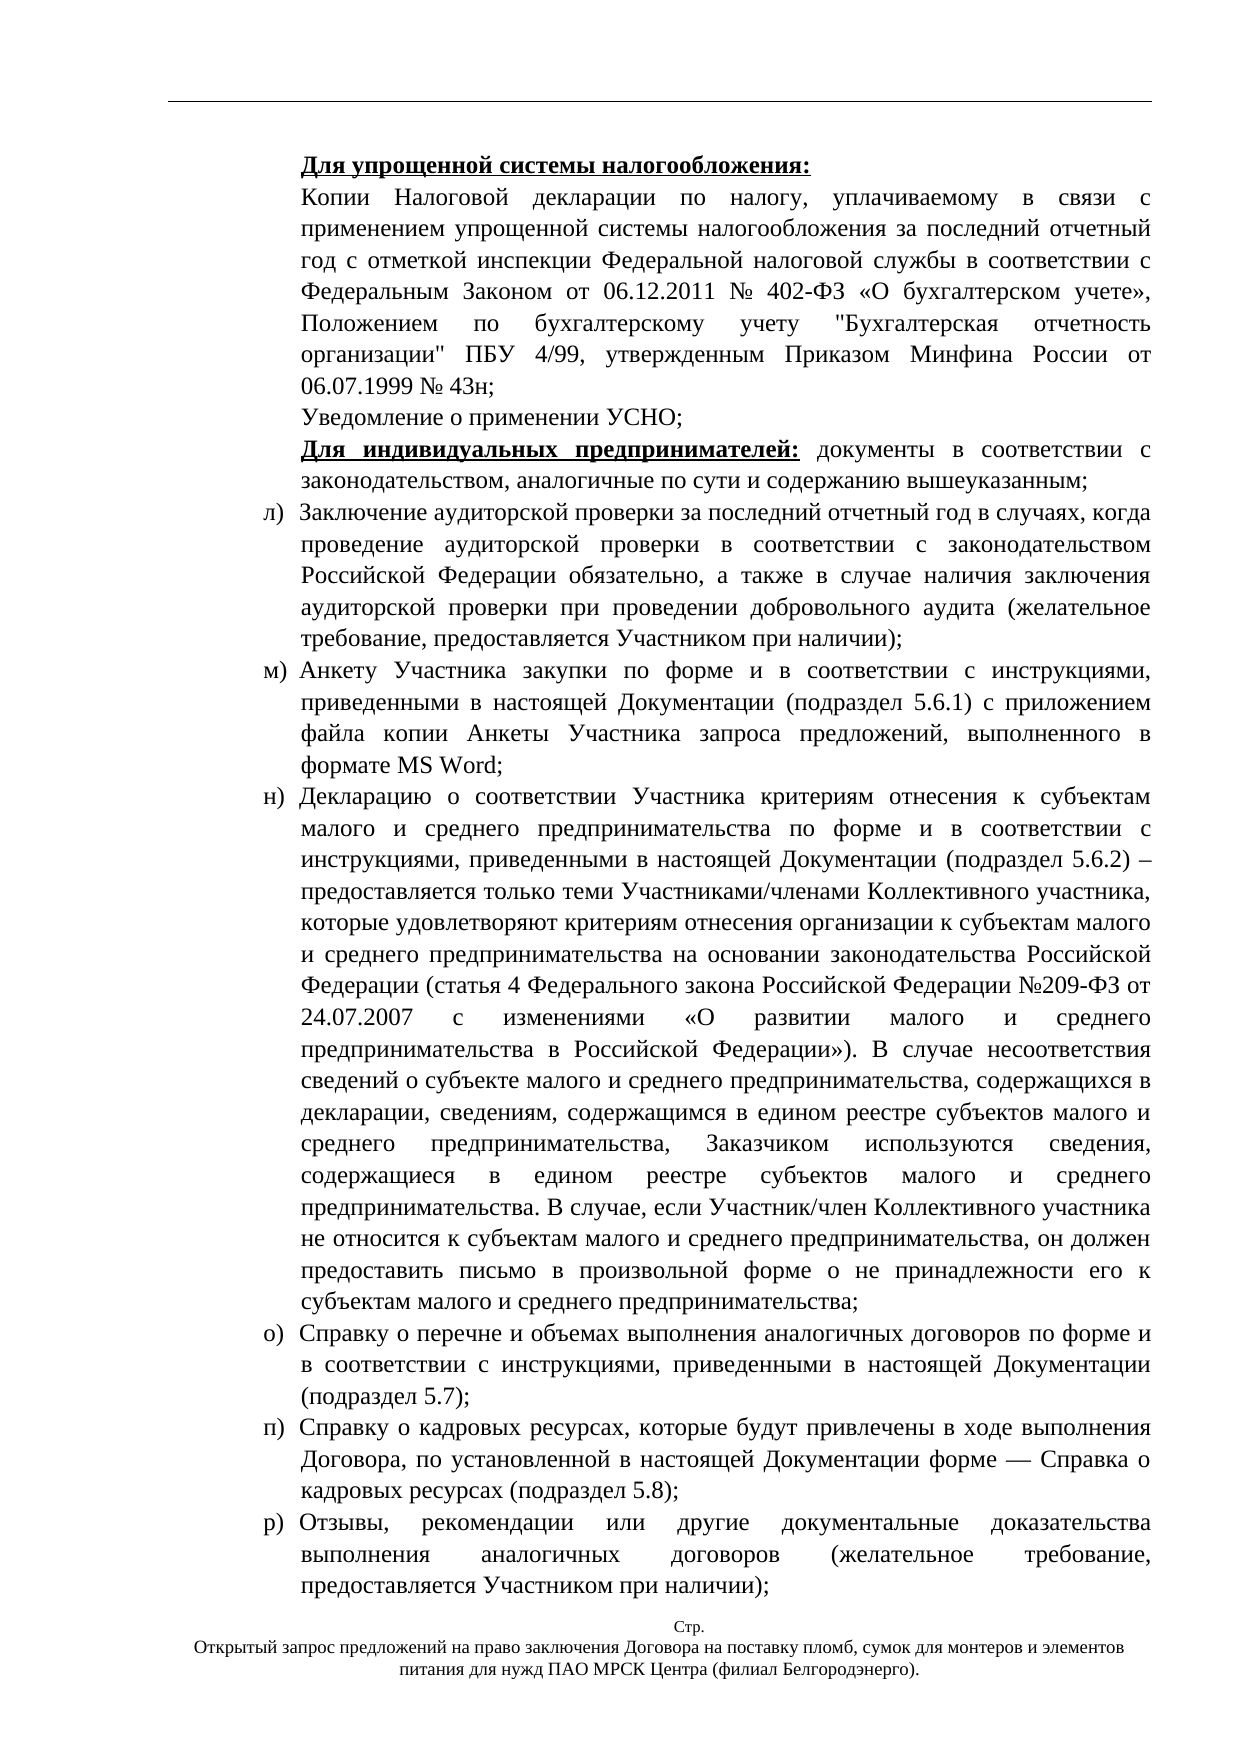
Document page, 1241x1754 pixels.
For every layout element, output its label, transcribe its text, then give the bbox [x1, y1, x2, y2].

text Для упрощенной системы налогообложения: [301, 150, 1152, 179]
list Заключение аудиторской проверки за последний отчетный год в случаях, когда проведение аудиторской проверки в соответствии с законодательством Российской Федерации обязательно, а также в случае наличия заключения аудиторской проверки при проведении добровольного аудита (желательное требование, предоставляется Участником при наличии); [263, 497, 1152, 652]
text Копии Налоговой декларации по налогу, уплачиваемому в связи с применением упрощенной системы налогообложения за последний отчетный год с отметкой инспекции Федеральной налоговой службы в соответствии с Федеральным Законом от 06.12.2011 № 402-ФЗ «О бухгалтерском учете», Положением по бухгалтерскому учету "Бухгалтерская отчетность организации" ПБУ 4/99, утвержденным Приказом Минфина России от 06.07.1999 № 43н; [301, 182, 1152, 400]
text Уведомление о применении УСНО; [301, 402, 1152, 431]
text Для индивидуальных предпринимателей: документы в соответствии с законодательством, аналогичные по сути и содержанию вышеуказанным; [301, 434, 1152, 494]
list Отзывы, рекомендации или другие документальные доказательства выполнения аналогичных договоров (желательное требование, предоставляется Участником при наличии); [263, 1507, 1152, 1599]
